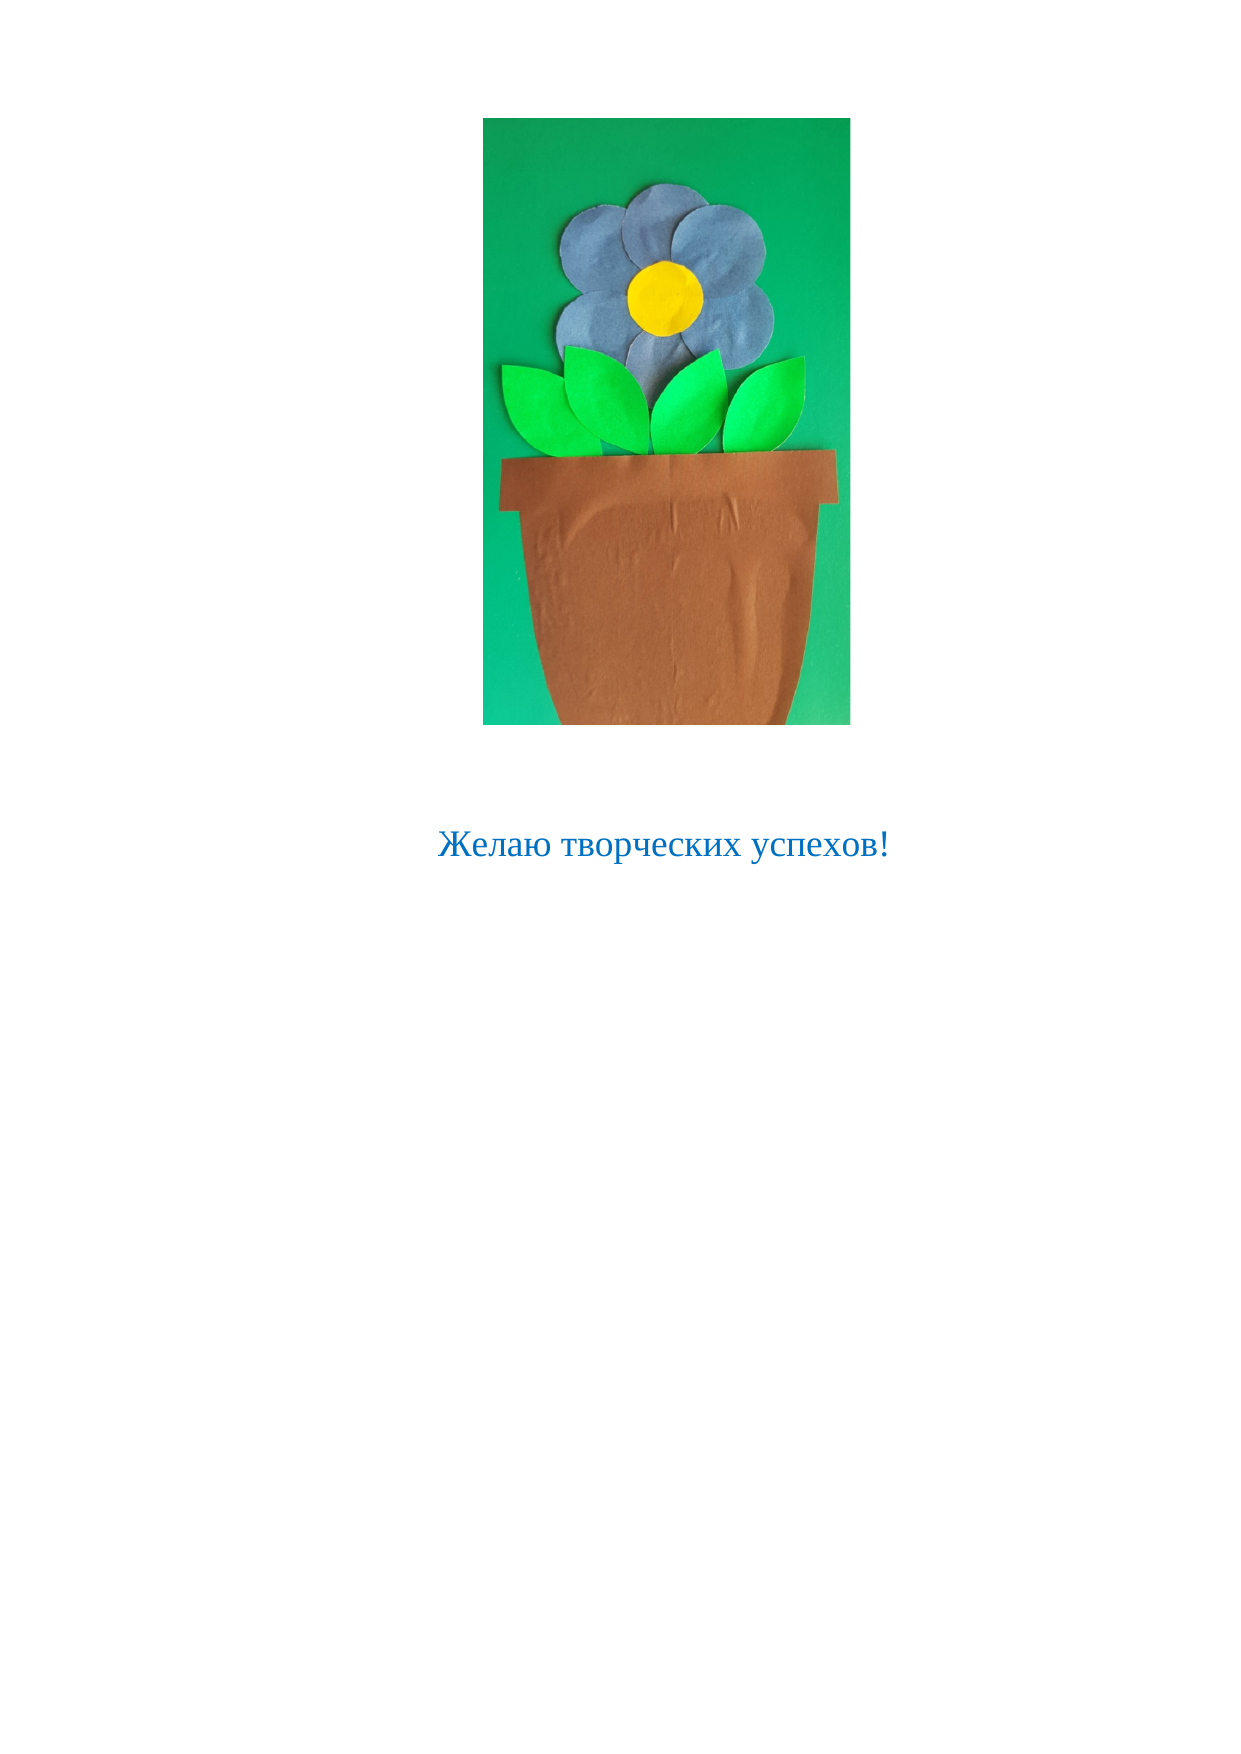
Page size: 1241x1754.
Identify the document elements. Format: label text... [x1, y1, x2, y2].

text Желаю творческих успехов! [177, 821, 1152, 864]
picture [483, 118, 851, 725]
